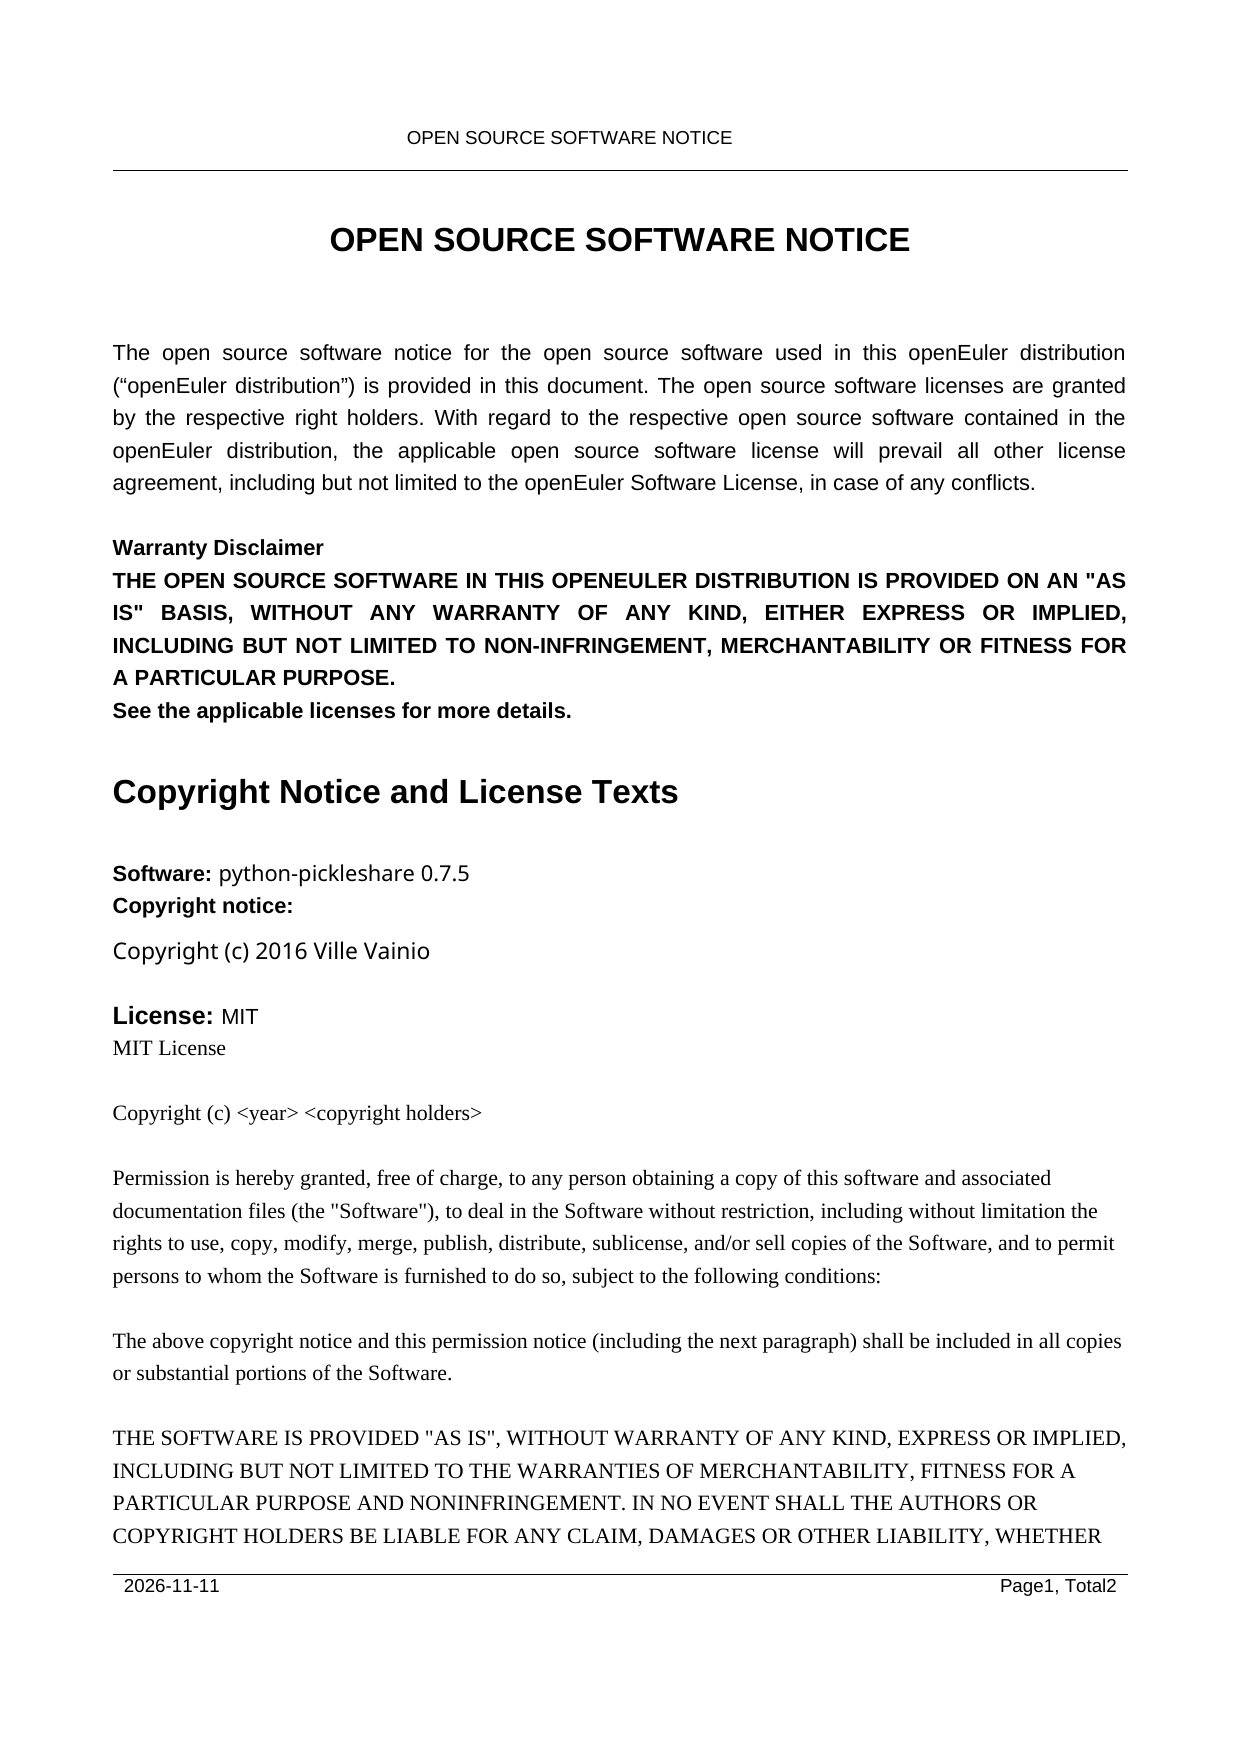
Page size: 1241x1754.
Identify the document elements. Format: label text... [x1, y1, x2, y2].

text Copyright Notice and License Texts [112, 759, 1128, 824]
text OPEN SOURCE SOFTWARE NOTICE [112, 206, 1128, 271]
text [112, 1031, 1128, 1551]
text Warranty Disclaimer [112, 531, 1128, 564]
text THE OPEN SOURCE SOFTWARE IN THIS OPENEULER DISTRIBUTION IS PROVIDED ON AN "AS IS" BASIS, WITHOUT ANY WARRANTY OF ANY KIND, EITHER EXPRESS OR IMPLIED, INCLUDING BUT NOT LIMITED TO NON-INFRINGEMENT, MERCHANTABILITY OR FITNESS FOR A PARTICULAR PURPOSE. See the applicable licenses for more details. [112, 564, 1128, 726]
text License: MIT [112, 999, 1128, 1031]
text Copyright notice: [112, 889, 1128, 921]
text The open source software notice for the open source software used in this openEuler distribution (“openEuler distribution”) is provided in this document. The open source software licenses are granted by the respective right holders. With regard to the respective open source software contained in the openEuler distribution, the applicable open source software license will prevail all other license agreement, including but not limited to the openEuler Software License, in case of any conflicts. [112, 336, 1128, 499]
title Software: python-pickleshare 0.7.5 [112, 856, 1128, 889]
text Copyright (c) 2016 Ville Vainio [112, 934, 1128, 999]
